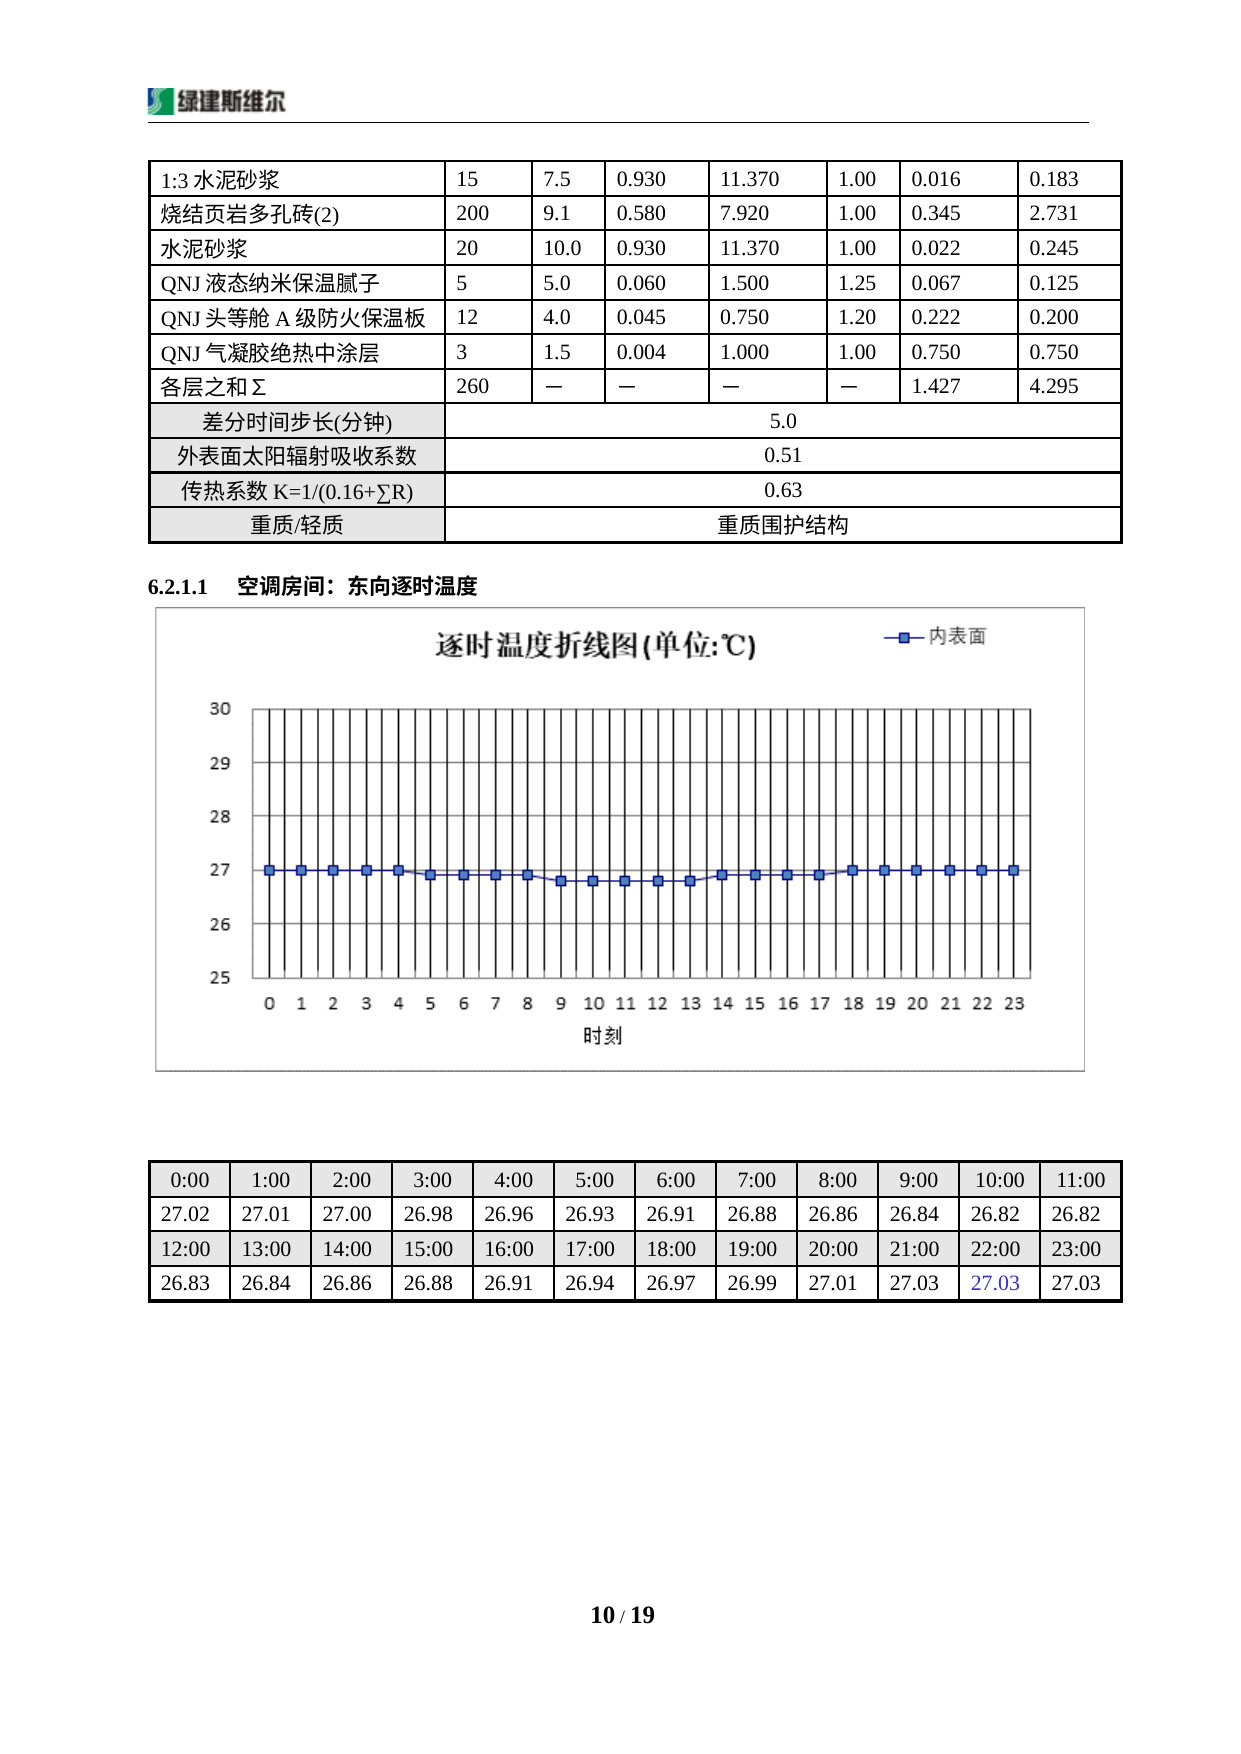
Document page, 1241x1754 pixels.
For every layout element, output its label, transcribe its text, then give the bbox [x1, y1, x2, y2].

table_cell 0.63 [446, 474, 1120, 506]
table_cell 19:00 [717, 1232, 796, 1265]
table_cell 水泥砂浆 [151, 231, 444, 264]
table_cell 3 [446, 335, 531, 368]
table_cell 5 [446, 266, 531, 298]
table_cell 13:00 [231, 1232, 310, 1265]
table_cell 26.86 [312, 1267, 391, 1299]
table_cell 5.0 [533, 266, 604, 298]
table_cell QNJ气凝胶绝热中涂层 [151, 335, 444, 368]
table_cell 26.82 [960, 1198, 1039, 1230]
table_cell 18:00 [636, 1232, 715, 1265]
table_cell 26.82 [1041, 1198, 1120, 1230]
table_cell 11.370 [710, 162, 826, 195]
table_cell 0.045 [606, 301, 708, 333]
table_cell 26.86 [798, 1198, 877, 1230]
table_cell 1:3水泥砂浆 [151, 162, 444, 195]
table_header 11:00 [1041, 1163, 1120, 1196]
table_cell 0.060 [606, 266, 708, 298]
table_cell 1.20 [828, 301, 899, 333]
table_cell － [533, 370, 604, 402]
picture [147, 88, 289, 115]
table_cell 22:00 [960, 1232, 1039, 1265]
subtitle 空调房间：东向逐时温度 [148, 569, 1092, 601]
table_cell 20 [446, 231, 531, 264]
table_cell 0.930 [606, 162, 708, 195]
table_cell 27.01 [231, 1198, 310, 1230]
table_cell 烧结页岩多孔砖(2) [151, 197, 444, 229]
table_cell 1.500 [710, 266, 826, 298]
table_cell 7.5 [533, 162, 604, 195]
table_cell 0.930 [606, 231, 708, 264]
table_cell 0.345 [901, 197, 1017, 229]
table_header 3:00 [393, 1163, 472, 1196]
table_cell 1.00 [828, 162, 899, 195]
table_cell 2.731 [1019, 197, 1120, 229]
table_header 0:00 [151, 1163, 229, 1196]
table_header 2:00 [312, 1163, 391, 1196]
table_cell － [606, 370, 708, 402]
table_cell 0.245 [1019, 231, 1120, 264]
table_cell 16:00 [474, 1232, 553, 1265]
picture [155, 607, 1085, 1072]
table_cell 26.94 [555, 1267, 634, 1299]
table_cell 0.51 [446, 439, 1120, 471]
table_cell 26.97 [636, 1267, 715, 1299]
table_cell 27.03 [879, 1267, 958, 1299]
table_cell 0.022 [901, 231, 1017, 264]
table_header 6:00 [636, 1163, 715, 1196]
table_cell 14:00 [312, 1232, 391, 1265]
table_header 7:00 [717, 1163, 796, 1196]
table_cell 26.88 [393, 1267, 472, 1299]
table_cell 26.99 [717, 1267, 796, 1299]
table_cell 0.125 [1019, 266, 1120, 298]
table_cell 260 [446, 370, 531, 402]
table_header 4:00 [474, 1163, 553, 1196]
table_cell 各层之和∑ [151, 370, 444, 402]
table_cell 4.0 [533, 301, 604, 333]
table_cell 0.200 [1019, 301, 1120, 333]
table_cell 12:00 [151, 1232, 229, 1265]
table_cell 0.183 [1019, 162, 1120, 195]
table_cell 26.91 [474, 1267, 553, 1299]
table_cell 26.91 [636, 1198, 715, 1230]
table_cell 1.427 [901, 370, 1017, 402]
table_cell 23:00 [1041, 1232, 1120, 1265]
table_cell 0.004 [606, 335, 708, 368]
table_cell 26.96 [474, 1198, 553, 1230]
table_cell 27.03 [1041, 1267, 1120, 1299]
table_cell 0.016 [901, 162, 1017, 195]
table_cell 重质/轻质 [151, 508, 444, 541]
table_cell 1.00 [828, 197, 899, 229]
table_cell 0.222 [901, 301, 1017, 333]
table_cell 0.750 [1019, 335, 1120, 368]
table_cell － [828, 370, 899, 402]
table_header 1:00 [231, 1163, 310, 1196]
table_cell 26.98 [393, 1198, 472, 1230]
table_cell 200 [446, 197, 531, 229]
table_cell 11.370 [710, 231, 826, 264]
table_cell 差分时间步长(分钟) [151, 404, 444, 437]
table_header 8:00 [798, 1163, 877, 1196]
table_header 9:00 [879, 1163, 958, 1196]
table_cell 26.88 [717, 1198, 796, 1230]
table_cell 1.25 [828, 266, 899, 298]
table_cell 27.03 [960, 1267, 1039, 1299]
table_cell 重质围护结构 [446, 508, 1120, 541]
table_cell 0.750 [710, 301, 826, 333]
table_cell 27.02 [151, 1198, 229, 1230]
table_cell 0.580 [606, 197, 708, 229]
table_cell 20:00 [798, 1232, 877, 1265]
table_cell 17:00 [555, 1232, 634, 1265]
table_cell 27.01 [798, 1267, 877, 1299]
table_cell 26.83 [151, 1267, 229, 1299]
table_cell 0.067 [901, 266, 1017, 298]
table_cell 1.00 [828, 231, 899, 264]
table_cell 27.00 [312, 1198, 391, 1230]
table_cell QNJ液态纳米保温腻子 [151, 266, 444, 298]
table_cell 15:00 [393, 1232, 472, 1265]
table_cell 1.5 [533, 335, 604, 368]
table_cell 9.1 [533, 197, 604, 229]
table_cell 26.84 [879, 1198, 958, 1230]
table_cell 7.920 [710, 197, 826, 229]
table_cell 4.295 [1019, 370, 1120, 402]
table_header 5:00 [555, 1163, 634, 1196]
table_cell 1.000 [710, 335, 826, 368]
table_header 10:00 [960, 1163, 1039, 1196]
table_cell 1.00 [828, 335, 899, 368]
table_cell QNJ头等舱A级防火保温板 [151, 301, 444, 333]
table_cell 外表面太阳辐射吸收系数 [151, 439, 444, 471]
table_cell － [710, 370, 826, 402]
table_cell 26.84 [231, 1267, 310, 1299]
table_cell 传热系数K=1/(0.16+∑R) [151, 474, 444, 506]
table_cell 12 [446, 301, 531, 333]
table_cell 26.93 [555, 1198, 634, 1230]
table_cell 5.0 [446, 404, 1120, 437]
table_cell 10.0 [533, 231, 604, 264]
table_cell 0.750 [901, 335, 1017, 368]
table_cell 15 [446, 162, 531, 195]
table_cell 21:00 [879, 1232, 958, 1265]
